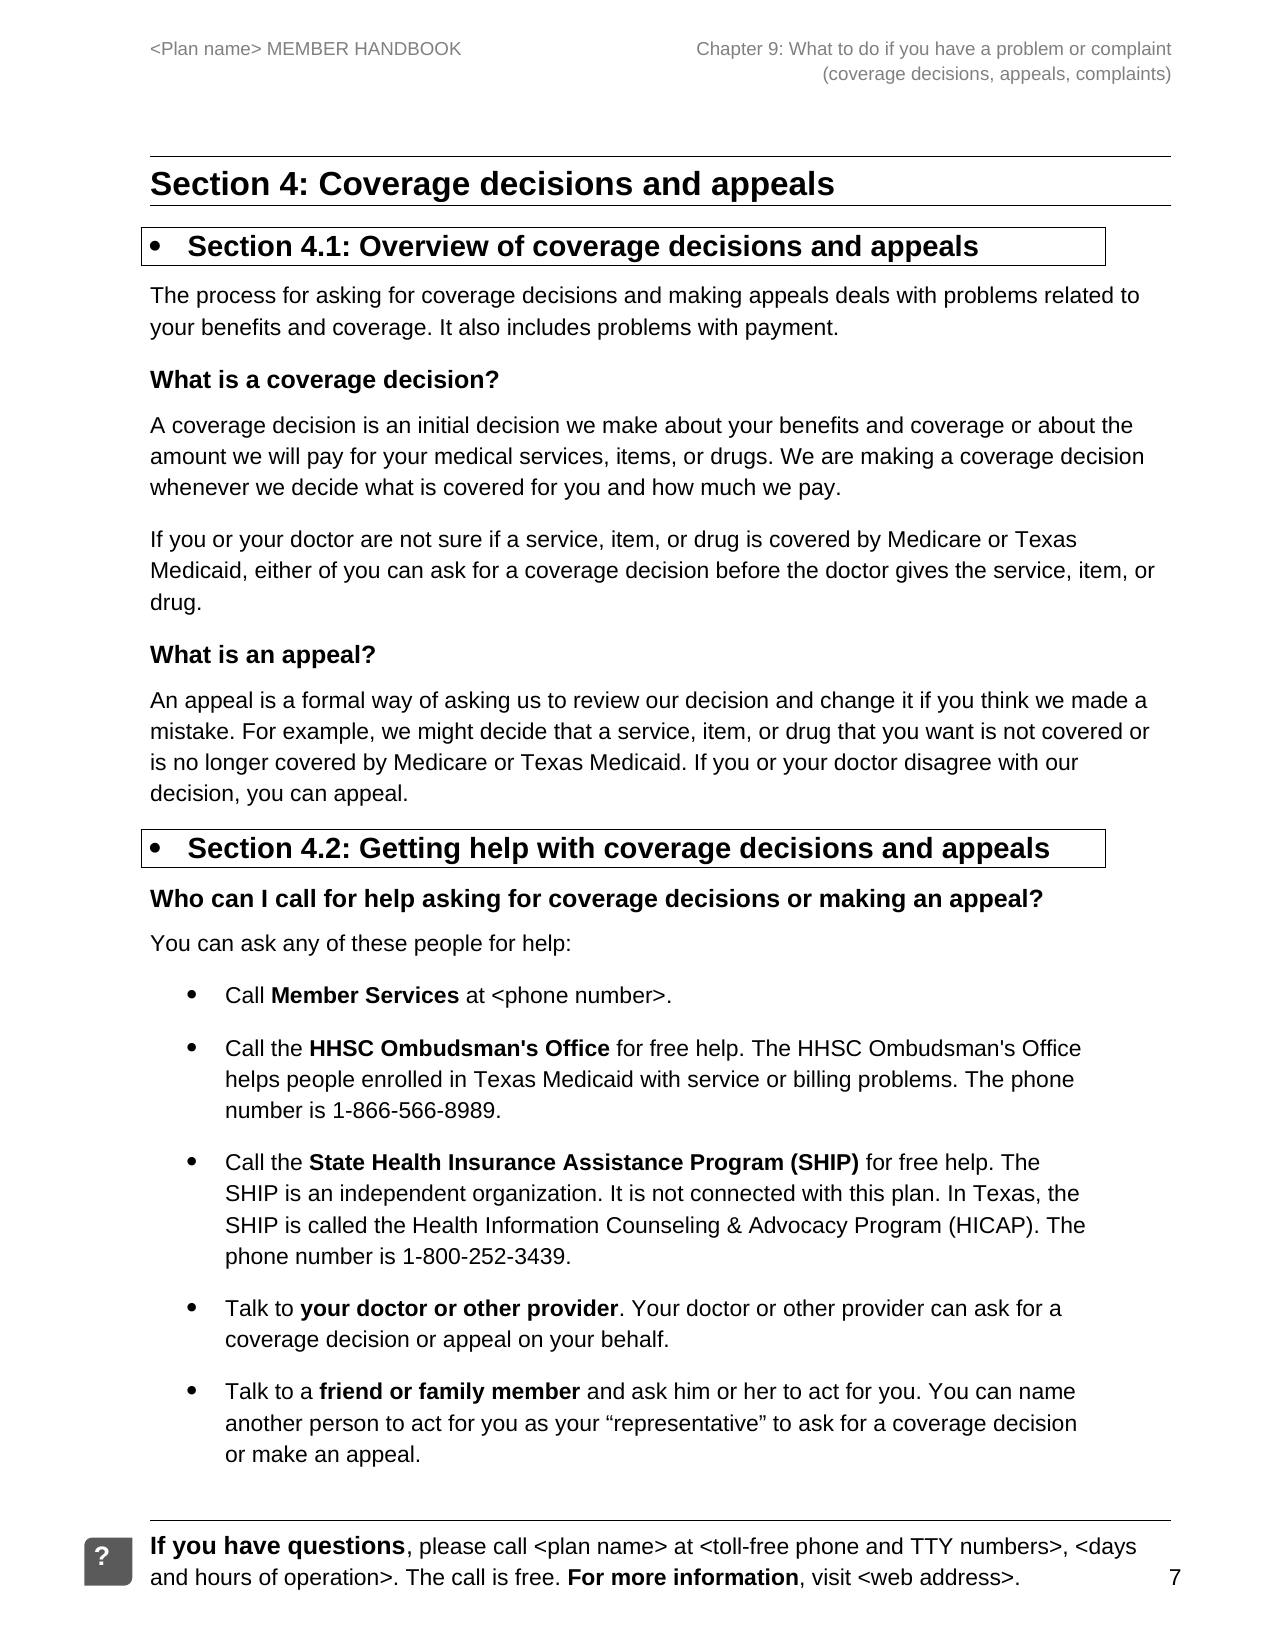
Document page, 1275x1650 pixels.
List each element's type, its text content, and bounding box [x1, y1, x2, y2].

subtitle What is an appeal? [150, 637, 1096, 671]
text If you or your doctor are not sure if a service, item, or drug is covered by Medicare or Texas Medicaid, either of you can ask for a coverage decision before the doctor gives the service, item, or drug. [150, 523, 1171, 616]
list Talk to a friend or family member and ask him or her to act for you. You can name another person to act for you as your “representative” to ask for a coverage decision or make an appeal. [187, 1375, 1096, 1468]
subtitle Section 4.1: Overview of coverage decisions and appeals [142, 228, 1105, 265]
subtitle What is a coverage decision? [150, 362, 1096, 396]
list Call the HHSC Ombudsman's Office for free help. The HHSC Ombudsman's Office helps people enrolled in Texas Medicaid with service or billing problems. The phone number is 1-866-566-8989. [187, 1031, 1096, 1125]
text An appeal is a formal way of asking us to review our decision and change it if you think we made a mistake. For example, we might decide that a service, item, or drug that you want is not covered or is no longer covered by Medicare or Texas Medicaid. If you or your doctor disagree with our decision, you can appeal. [150, 683, 1171, 808]
subtitle Section 4: Coverage decisions and appeals [150, 157, 1171, 205]
text A coverage decision is an initial decision we make about your benefits and coverage or about the amount we will pay for your medical services, items, or drugs. We are making a coverage decision whenever we decide what is covered for you and how much we pay. [150, 408, 1171, 502]
list Talk to your doctor or other provider. Your doctor or other provider can ask for a coverage decision or appeal on your behalf. [187, 1291, 1096, 1354]
text The process for asking for coverage decisions and making appeals deals with problems related to your benefits and coverage. It also includes problems with payment. [150, 279, 1171, 341]
list Call Member Services at <phone number>. [187, 979, 1096, 1010]
subtitle Who can I call for help asking for coverage decisions or making an appeal? [150, 881, 1096, 914]
text You can ask any of these people for help: [150, 927, 1171, 958]
subtitle Section 4.2: Getting help with coverage decisions and appeals [142, 830, 1105, 867]
list Call the State Health Insurance Assistance Program (SHIP) for free help. The SHIP is an independent organization. It is not connected with this plan. In Texas, the SHIP is called the Health Information Counseling & Advocacy Program (HICAP). The phone number is 1-800-252-3439. [187, 1146, 1096, 1271]
